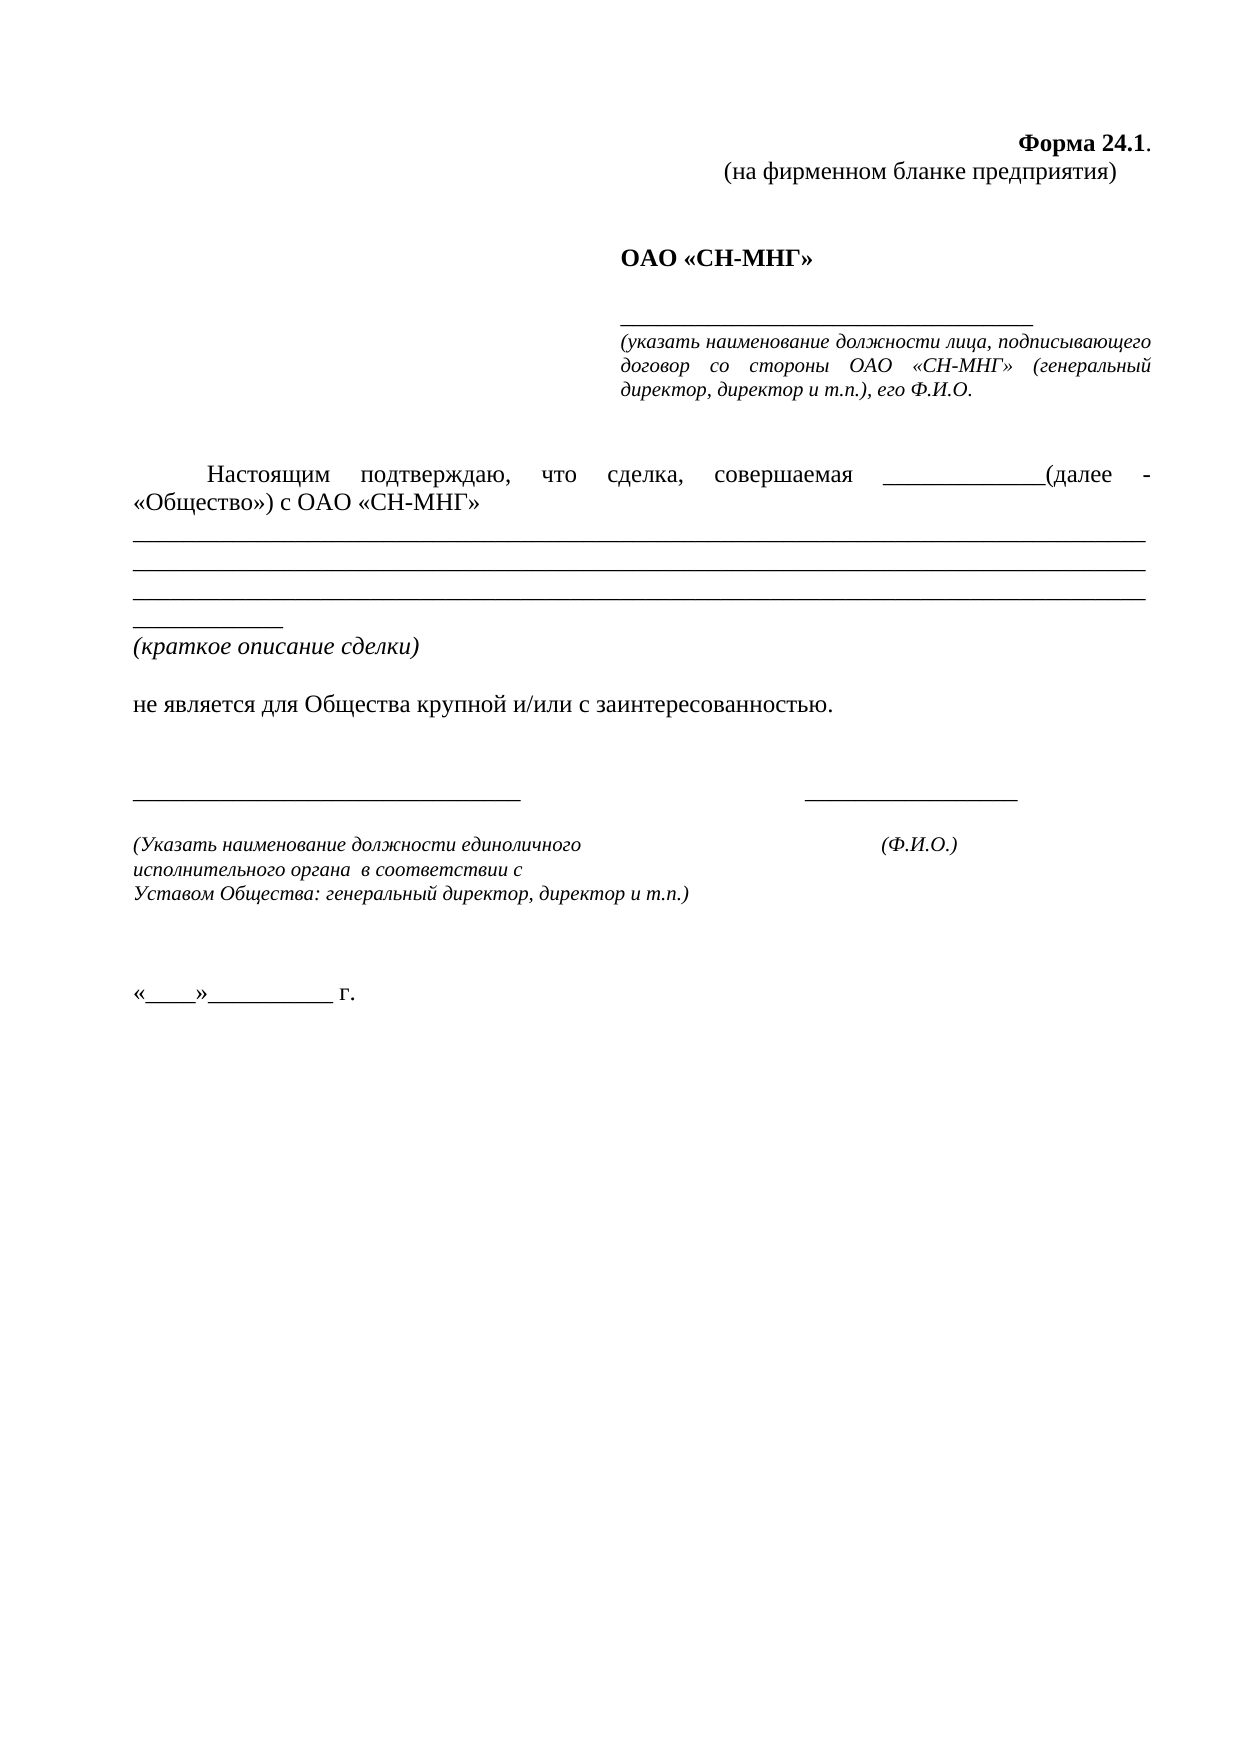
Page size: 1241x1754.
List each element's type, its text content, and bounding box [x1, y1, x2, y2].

text «____»__________ г. [133, 977, 1152, 1006]
text Форма 24.1. [133, 128, 1152, 156]
text исполнительного органа в соответствии с [133, 856, 1152, 881]
text ОАО «СН-МНГ» [620, 243, 1152, 271]
text _______________________________ _________________ [133, 775, 1152, 804]
text (указать наименование должности лица, подписывающего договор со стороны ОАО «СН-МНГ» (генеральный директор, директор и т.п.), его Ф.И.О. [620, 329, 1152, 401]
text не является для Общества крупной и/или с заинтересованностью. [133, 689, 1152, 717]
text (на фирменном бланке предприятия) [650, 156, 1152, 185]
text _________________________________ [518, 300, 1152, 329]
text Настоящим подтверждаю, что сделка, совершаемая _____________(далее - «Общество») с ОАО «СН-МНГ» [133, 459, 1152, 516]
text Уставом Общества: генеральный директор, директор и т.п.) [133, 881, 1152, 904]
text (краткое описание сделки) [133, 631, 1152, 660]
text _______________________________________________________________________________________________________________________________________________________________________________________________________________________________________________________________ [133, 516, 1152, 631]
text (Указать наименование должности единоличного (Ф.И.О.) [133, 832, 1152, 856]
